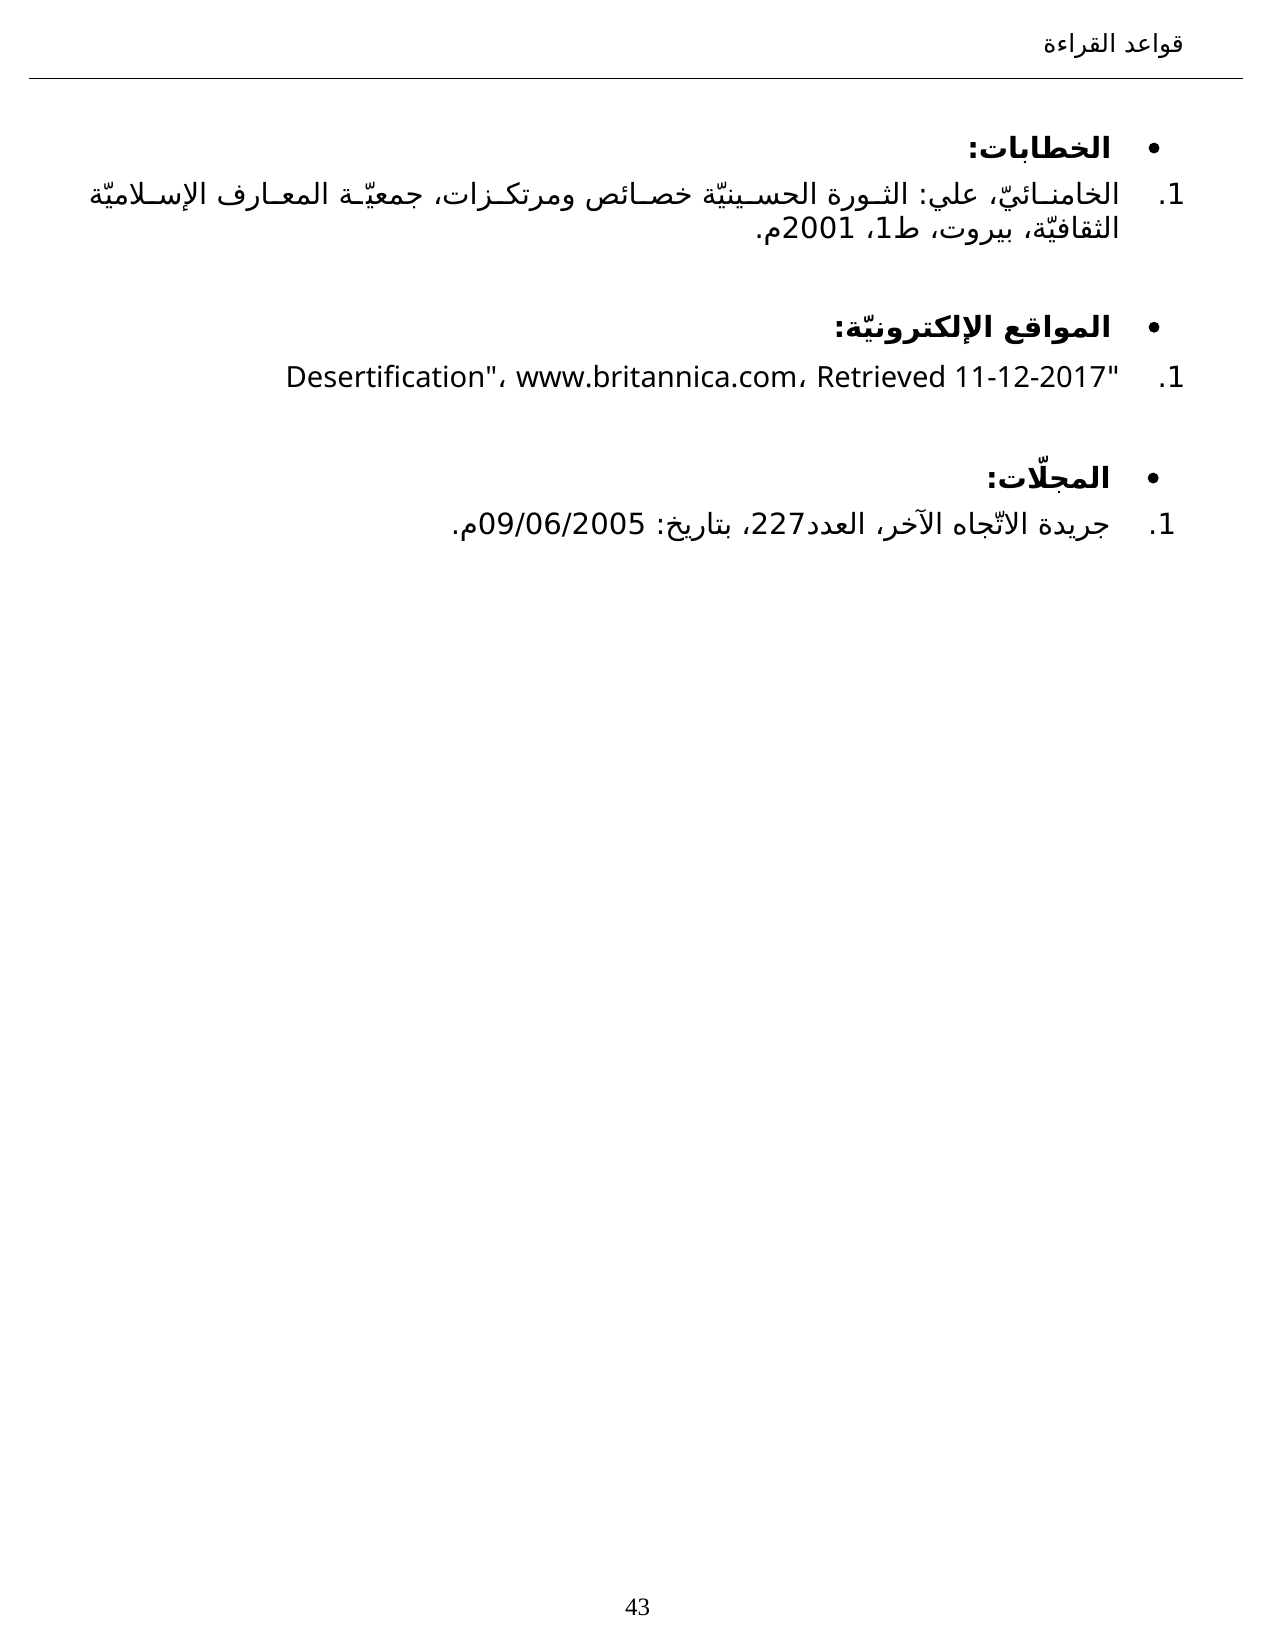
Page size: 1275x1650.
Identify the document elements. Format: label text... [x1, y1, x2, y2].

list الخطابات: [89, 131, 1149, 165]
list المجلّات: [89, 461, 1148, 495]
list جريدة الاتّجاه الآخر، العدد227، بتاريخ: 09/06/2005م. [89, 508, 1148, 542]
list الخامنائيّ، علي: الثورة الحسينيّة خصائص ومرتكزات، جمعيّة المعارف الإسلاميّة الثقافيّة، بيروت، ط1، 2001م. [89, 178, 1157, 246]
list "Desertification"، www.britannica.com، Retrieved 11-12-2017 [89, 357, 1157, 396]
list المواقع الإلكترونيّة: [89, 310, 1149, 344]
